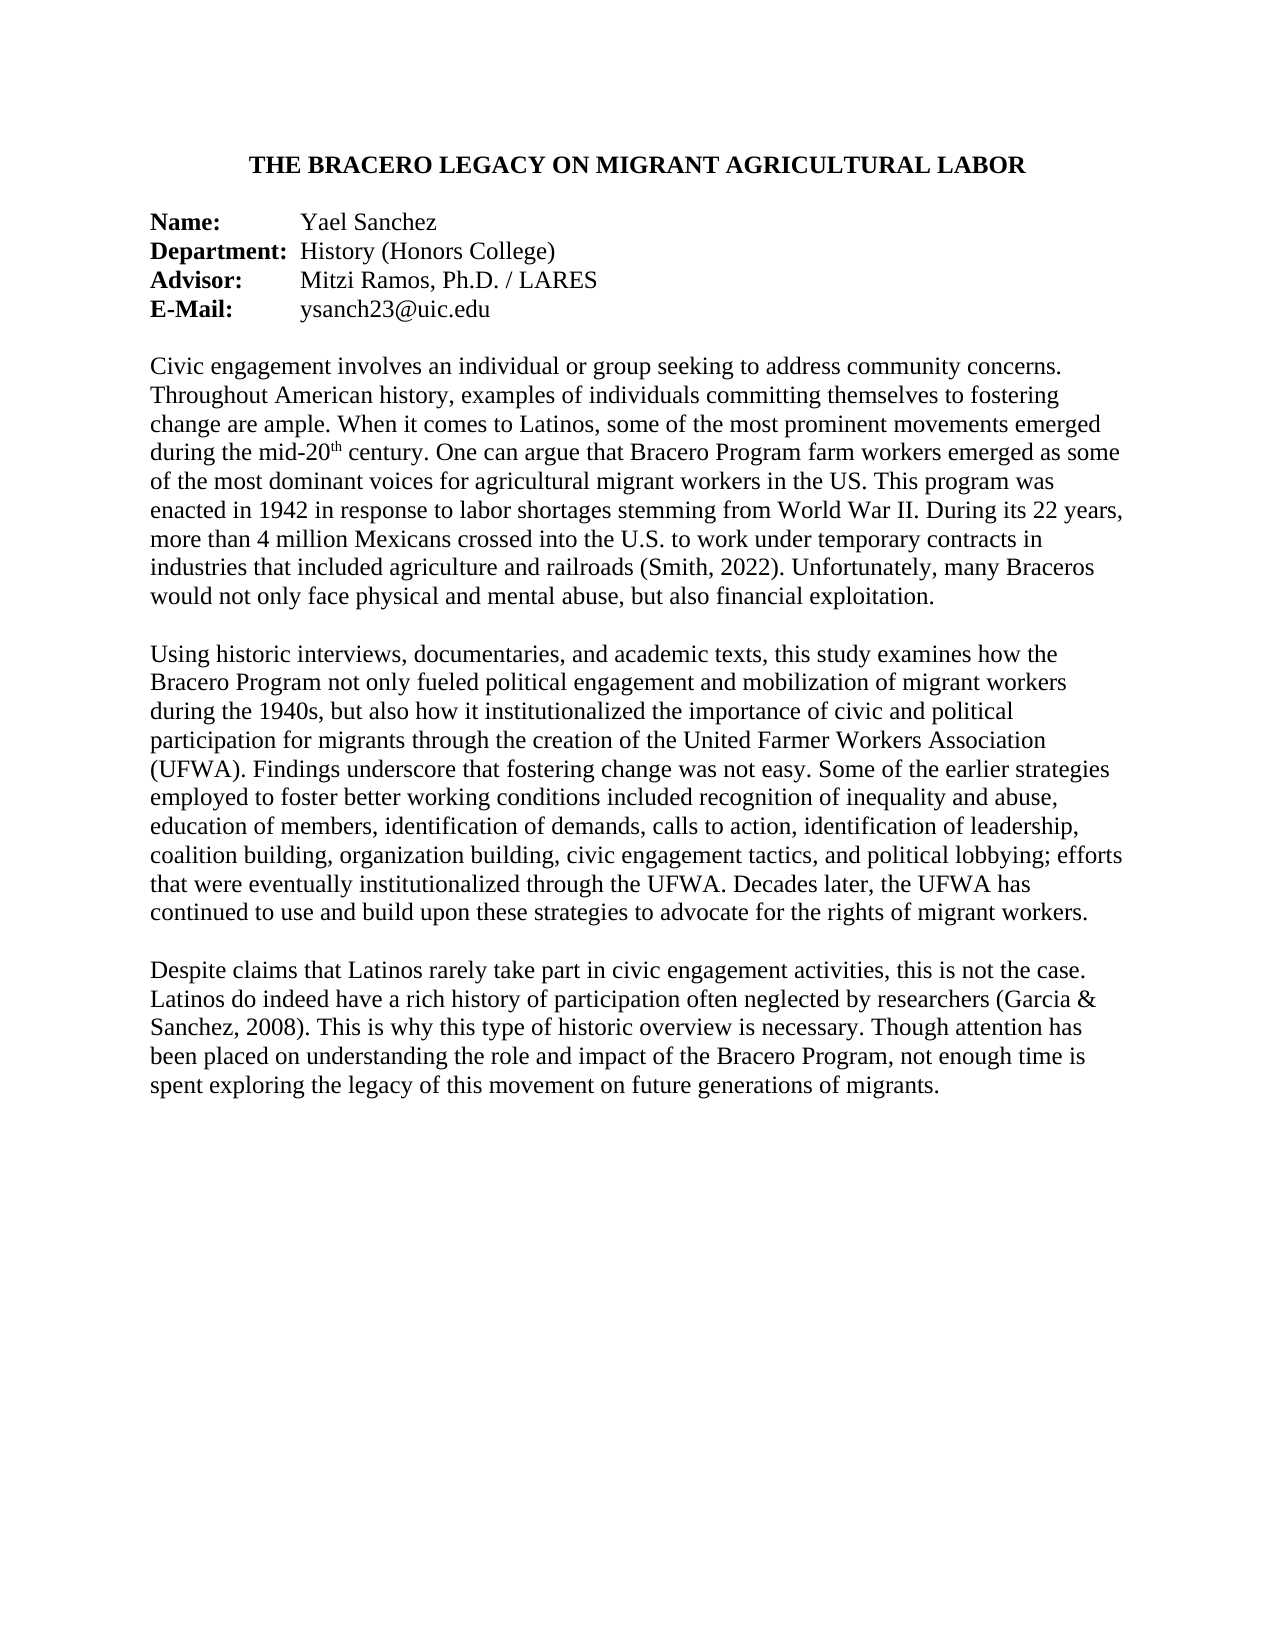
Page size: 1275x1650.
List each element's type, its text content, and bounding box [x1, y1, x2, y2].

text Using historic interviews, documentaries, and academic texts, this study examines how the Bracero Program not only fueled political engagement and mobilization of migrant workers during the 1940s, but also how it institutionalized the importance of civic and political participation for migrants through the creation of the United Farmer Workers Association (UFWA). Findings underscore that fostering change was not easy. Some of the earlier strategies employed to foster better working conditions included recognition of inequality and abuse, education of members, identification of demands, calls to action, identification of leadership, coalition building, organization building, civic engagement tactics, and political lobbying; efforts that were eventually institutionalized through the UFWA. Decades later, the UFWA has continued to use and build upon these strategies to advocate for the rights of migrant workers. [150, 639, 1125, 926]
text E-Mail: ysanch23@uic.edu [150, 294, 1125, 322]
text Advisor: Mitzi Ramos, Ph.D. / LARES [150, 265, 1125, 294]
text THE BRACERO LEGACY ON MIGRANT AGRICULTURAL LABOR [150, 150, 1125, 179]
text Department: History (Honors College) [150, 236, 1125, 265]
text Despite claims that Latinos rarely take part in civic engagement activities, this is not the case. Latinos do indeed have a rich history of participation often neglected by researchers (Garcia & Sanchez, 2008). This is why this type of historic overview is necessary. Though attention has been placed on understanding the role and impact of the Bracero Program, not enough time is spent exploring the legacy of this movement on future generations of migrants. [150, 955, 1125, 1099]
text Civic engagement involves an individual or group seeking to address community concerns. Throughout American history, examples of individuals committing themselves to fostering change are ample. When it comes to Latinos, some of the most prominent movements emerged during the mid-20th century. One can argue that Bracero Program farm workers emerged as some of the most dominant voices for agricultural migrant workers in the US. This program was enacted in 1942 in response to labor shortages stemming from World War II. During its 22 years, more than 4 million Mexicans crossed into the U.S. to work under temporary contracts in industries that included agriculture and railroads (Smith, 2022). Unfortunately, many Braceros would not only face physical and mental abuse, but also financial exploitation. [150, 351, 1125, 610]
text Name: Yael Sanchez [150, 207, 1125, 236]
